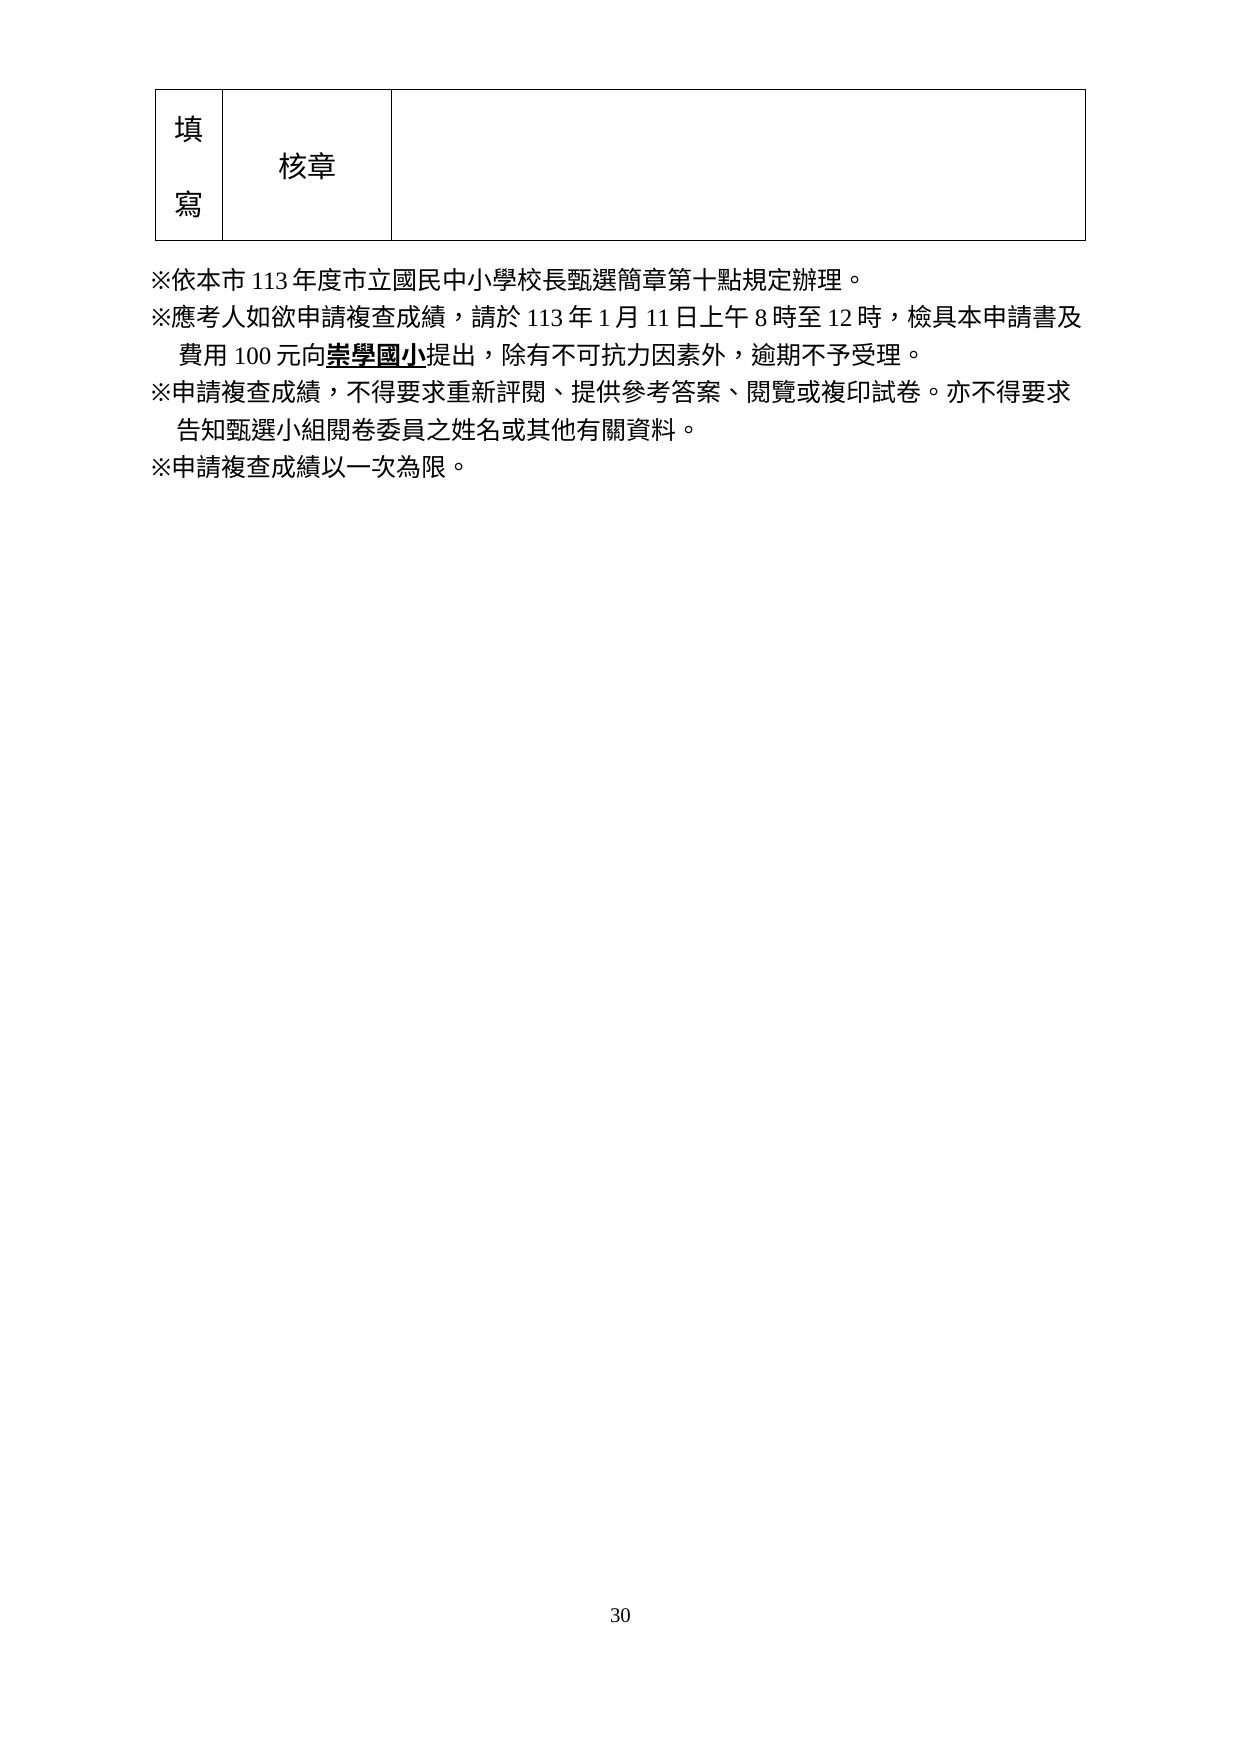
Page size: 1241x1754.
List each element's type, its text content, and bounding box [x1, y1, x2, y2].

table_cell 甄選小組 核章 [223, 90, 391, 240]
text ※申請複查成績，不得要求重新評閱、提供參考答案、閱覽或複印試卷。亦不得要求告知甄選小組閱卷委員之姓名或其他有關資料。 [151, 372, 1084, 447]
text ※申請複查成績以一次為限。 [151, 447, 1084, 484]
table_cell [392, 90, 1085, 240]
text ※應考人如欲申請複查成績，請於113年1月11日上午8時至12時，檢具本申請書及費用100元向崇學國小提出，除有不可抗力因素外，逾期不予受理。 [151, 297, 1084, 372]
text ※依本市113年度市立國民中小學校長甄選簡章第十點規定辦理。 [151, 259, 1084, 297]
